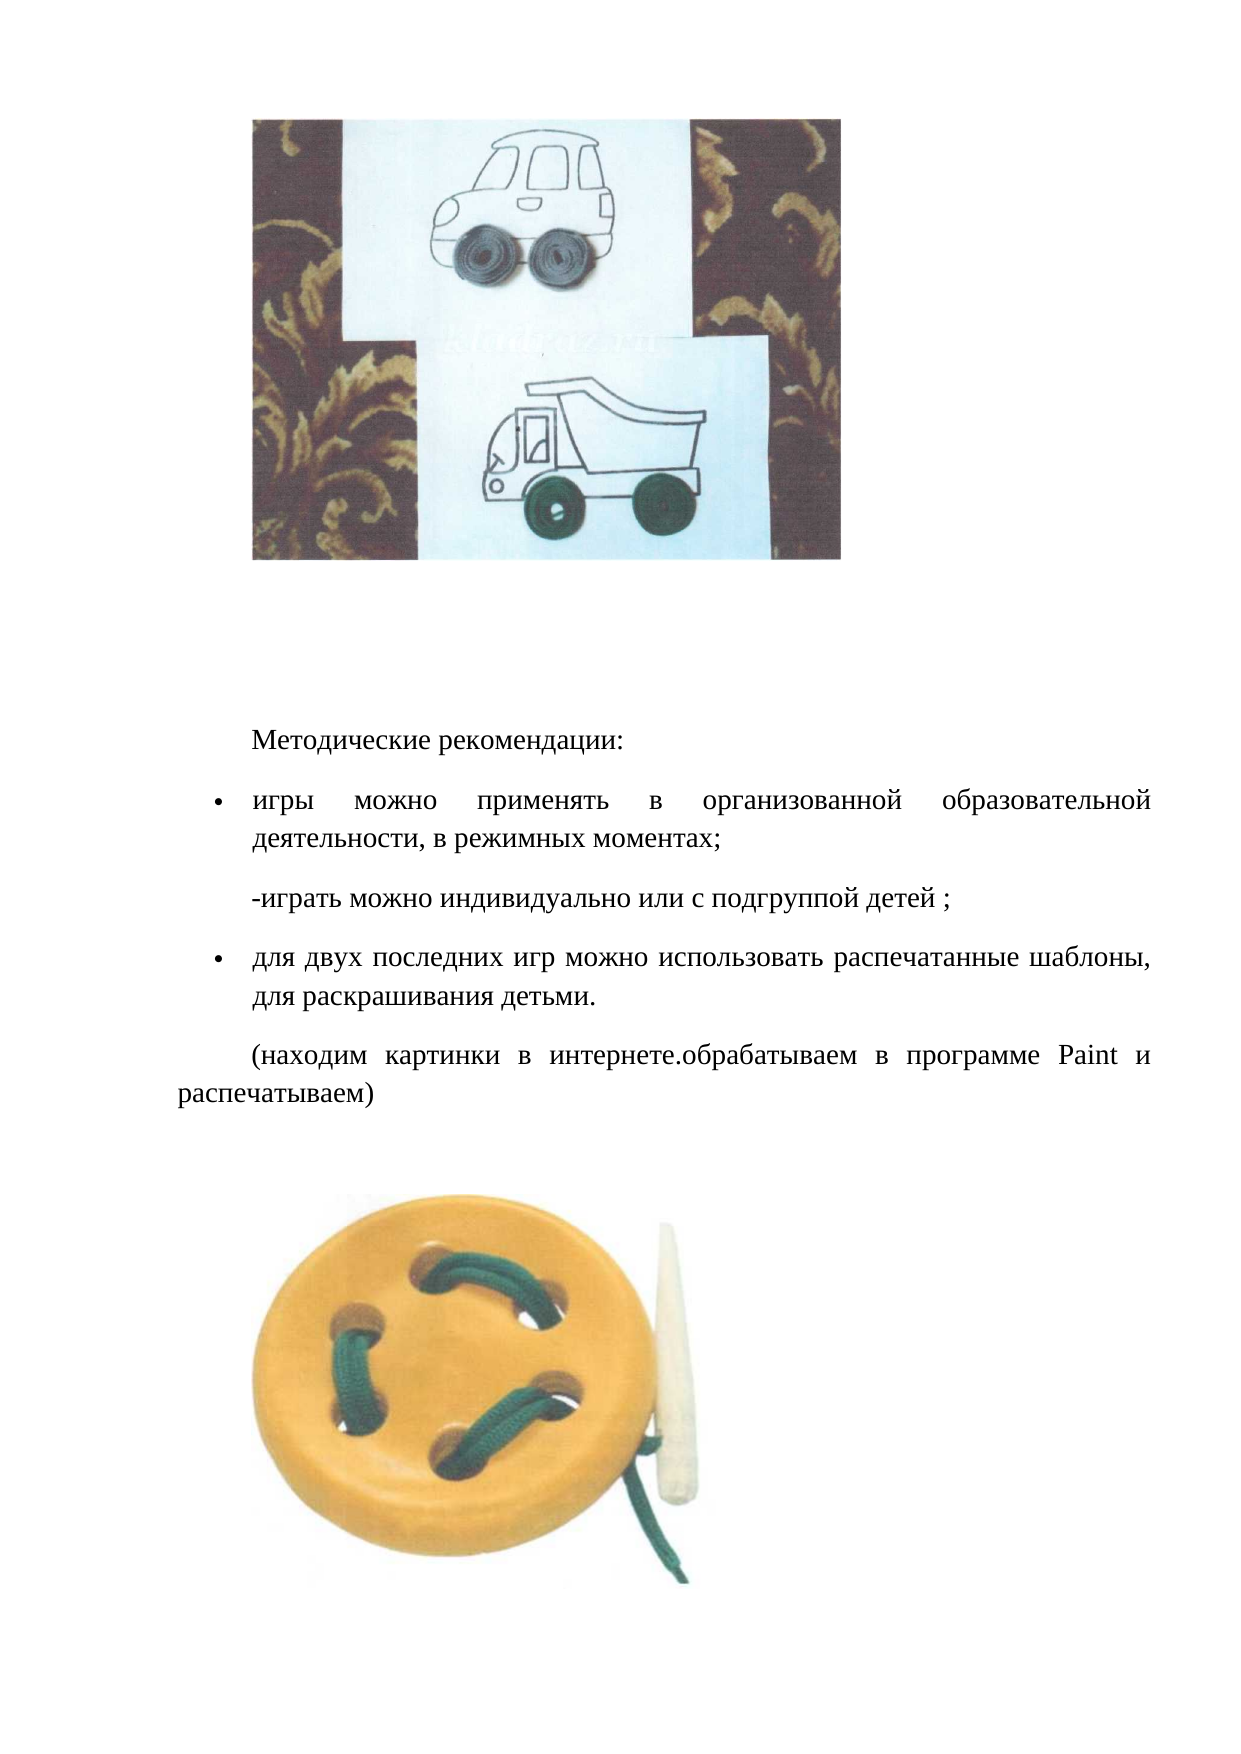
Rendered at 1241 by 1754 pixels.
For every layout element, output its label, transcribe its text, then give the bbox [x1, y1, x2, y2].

text (находим картинки в интернете.обрабатываем в программе Paint и распечатываем) [177, 1037, 1152, 1109]
list для двух последних игр можно использовать распечатанные шаблоны, для раскрашивания детьми. [215, 939, 1152, 1011]
picture [251, 118, 842, 561]
text Методические рекомендации: [177, 722, 1152, 756]
text -играть можно индивидуально или с подгруппой детей ; [177, 880, 1152, 913]
list игры можно применять в организованной образовательной деятельности, в режимных моментах; [215, 782, 1152, 854]
picture [251, 1194, 738, 1589]
